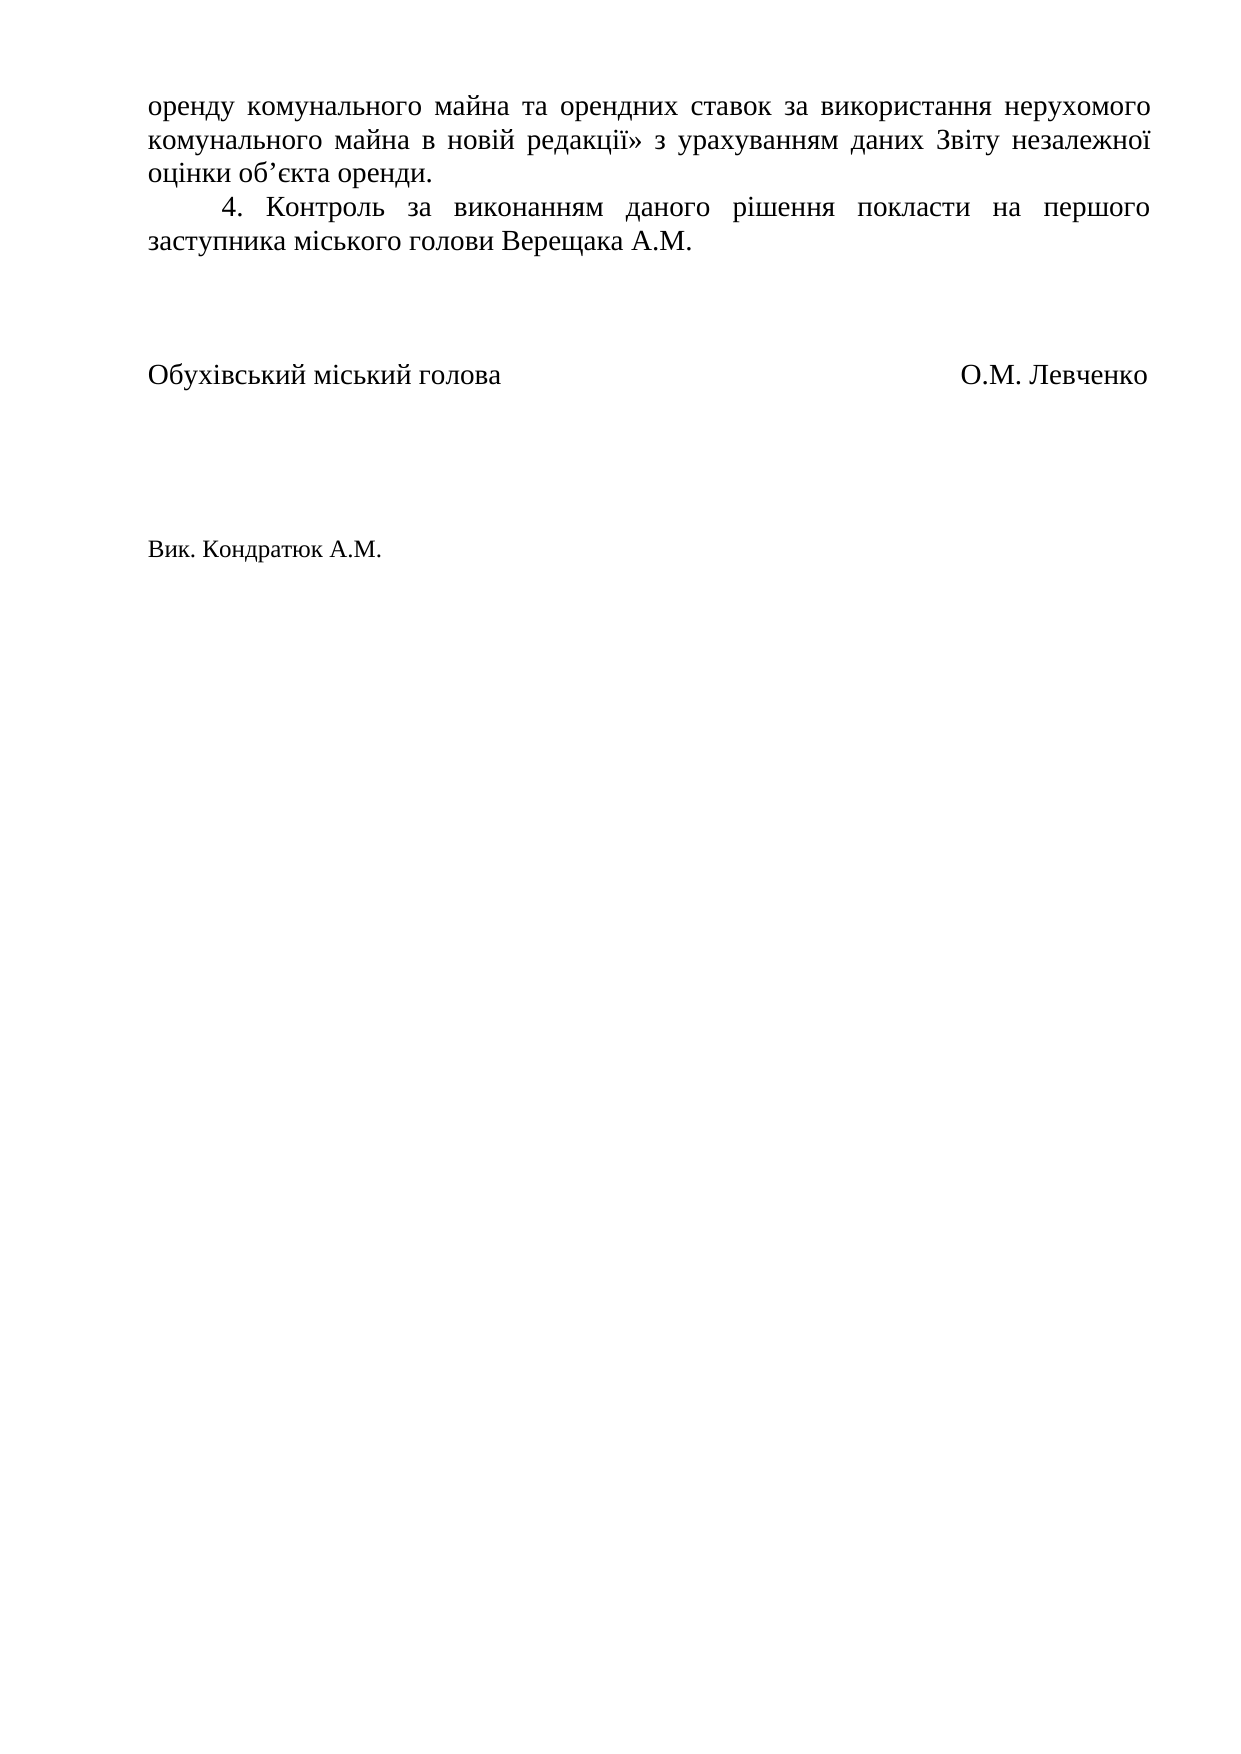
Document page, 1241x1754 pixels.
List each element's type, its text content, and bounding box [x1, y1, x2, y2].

text Обухівський міський голова О.М. Левченко [148, 357, 1152, 390]
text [148, 88, 1152, 189]
text 4. Контроль за виконанням даного рішення покласти на першого заступника міського голови Верещака А.М. [148, 189, 1152, 256]
text Вик. Кондратюк А.М. [148, 534, 1152, 563]
